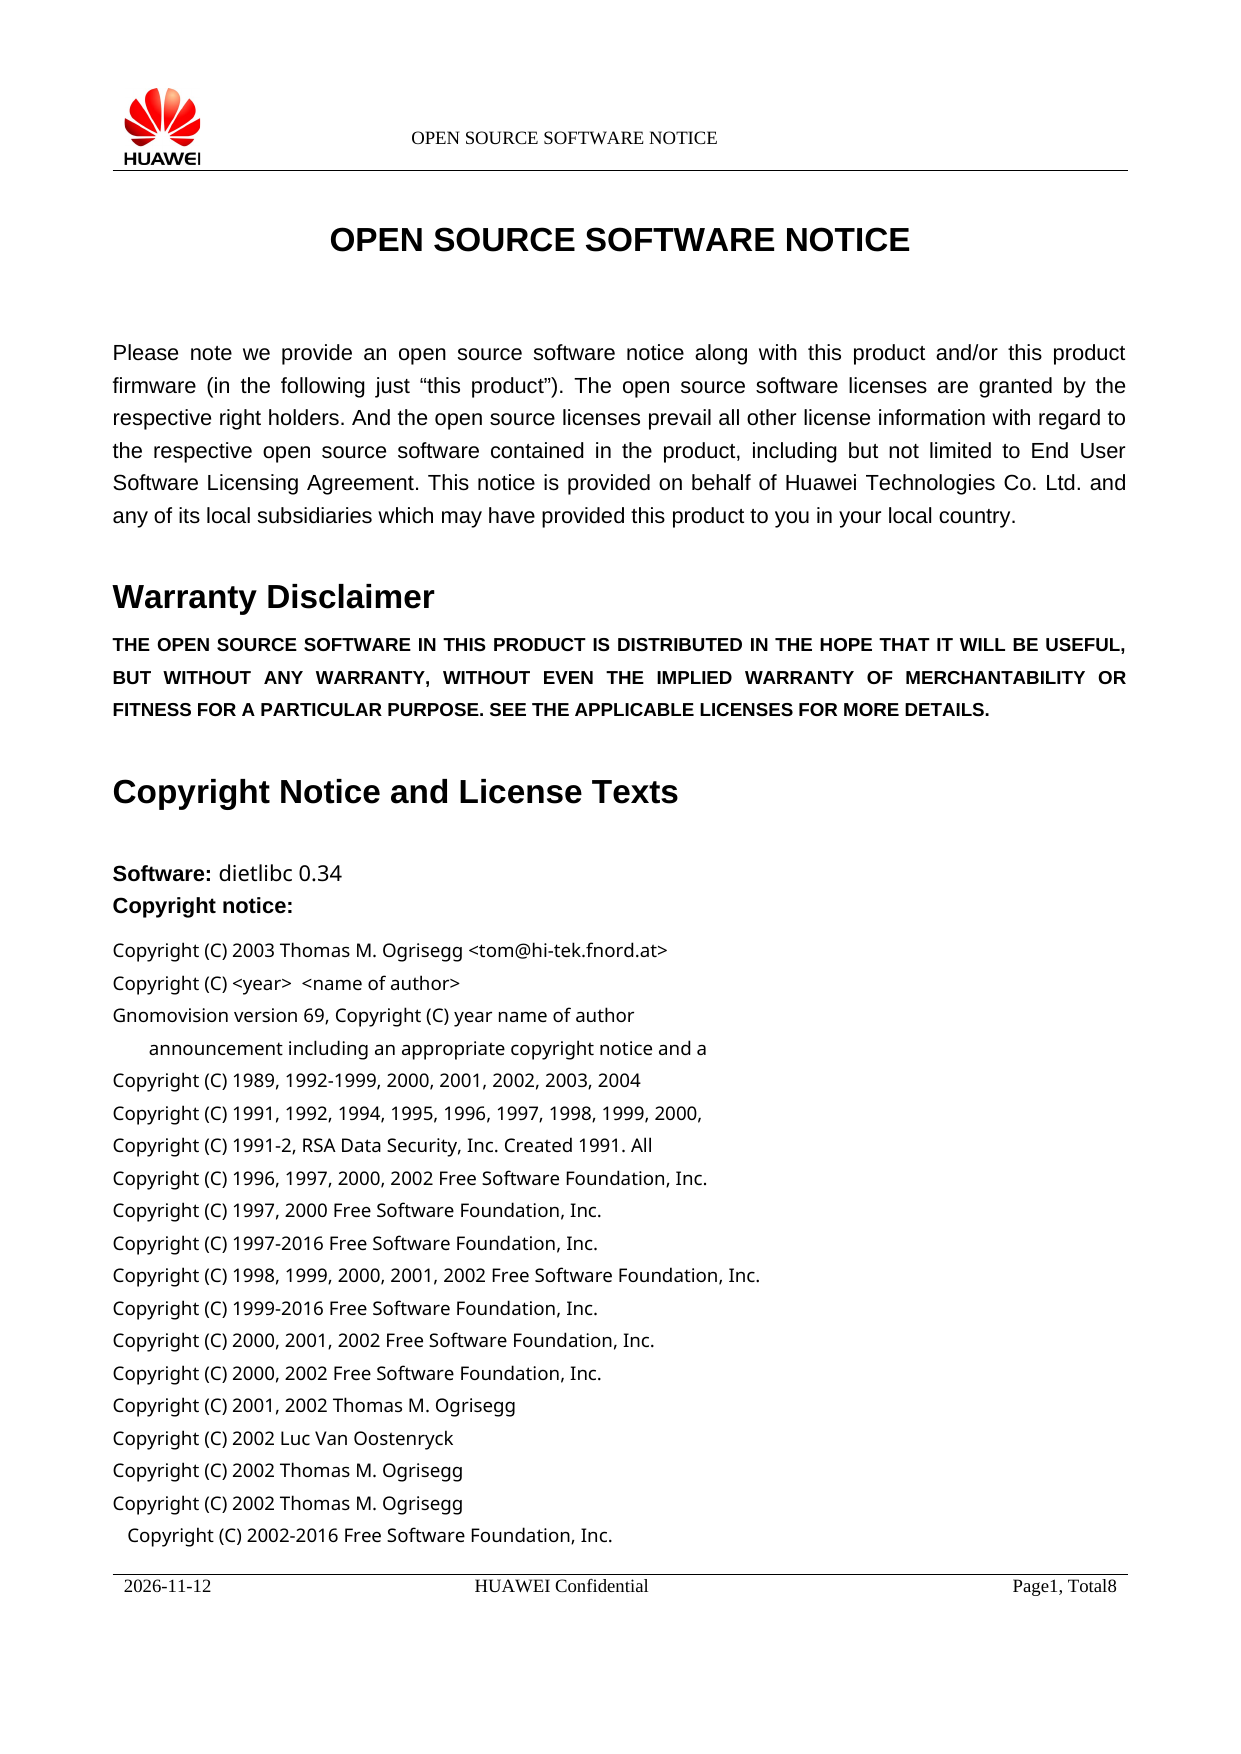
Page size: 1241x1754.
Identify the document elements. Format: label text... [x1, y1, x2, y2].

text Copyright (C) 2001, 2002 Thomas M. Ogrisegg [112, 1389, 1128, 1421]
text Copyright (C) 2002 Thomas M. Ogrisegg [112, 1454, 1128, 1486]
text Copyright (C) 1991-2, RSA Data Security, Inc. Created 1991. All [112, 1129, 1128, 1161]
text Gnomovision version 69, Copyright (C) year name of author [112, 999, 1128, 1031]
text Copyright (C) 2003 Thomas M. Ogrisegg <tom@hi-tek.fnord.at> [112, 934, 1128, 966]
text Copyright (C) 1997-2016 Free Software Foundation, Inc. [112, 1226, 1128, 1259]
text The open source software in this product is distributed in the hope that it will be useful, but WITHOUT ANY WARRANTY, without even the implied warranty of MERCHANTABILITY or FITNESS FOR A PARTICULAR PURPOSE. See the applicable licenses for more details. [112, 629, 1128, 726]
text Copyright notice: [112, 889, 1128, 921]
text announcement including an appropriate copyright notice and a [112, 1031, 1128, 1064]
text Copyright (C) 2002-2016 Free Software Foundation, Inc. [112, 1519, 1128, 1551]
text Copyright (C) <year> <name of author> [112, 966, 1128, 999]
text Copyright (C) 2002 Luc Van Oostenryck [112, 1421, 1128, 1454]
text Copyright (C) 1996, 1997, 2000, 2002 Free Software Foundation, Inc. [112, 1161, 1128, 1194]
text Copyright (C) 1997, 2000 Free Software Foundation, Inc. [112, 1194, 1128, 1226]
text Copyright (C) 2000, 2002 Free Software Foundation, Inc. [112, 1356, 1128, 1389]
text Copyright (C) 2002 Thomas M. Ogrisegg [112, 1486, 1128, 1519]
text Please note we provide an open source software notice along with this product and/or this product firmware (in the following just “this product”). The open source software licenses are granted by the respective right holders. And the open source licenses prevail all other license information with regard to the respective open source software contained in the product, including but not limited to End User Software Licensing Agreement. This notice is provided on behalf of Huawei Technologies Co. Ltd. and any of its local subsidiaries which may have provided this product to you in your local country. [112, 336, 1128, 531]
picture [124, 88, 201, 165]
text Copyright (C) 1989, 1992-1999, 2000, 2001, 2002, 2003, 2004 [112, 1064, 1128, 1096]
title Software: dietlibc 0.34 [112, 856, 1128, 889]
text Copyright (C) 1991, 1992, 1994, 1995, 1996, 1997, 1998, 1999, 2000, [112, 1096, 1128, 1129]
text Copyright (C) 2000, 2001, 2002 Free Software Foundation, Inc. [112, 1324, 1128, 1356]
text OPEN SOURCE SOFTWARE NOTICE [112, 206, 1128, 271]
text Warranty Disclaimer [112, 564, 1128, 629]
text Copyright (C) 1998, 1999, 2000, 2001, 2002 Free Software Foundation, Inc. [112, 1259, 1128, 1291]
text Copyright Notice and License Texts [112, 759, 1128, 824]
text Copyright (C) 1999-2016 Free Software Foundation, Inc. [112, 1291, 1128, 1324]
